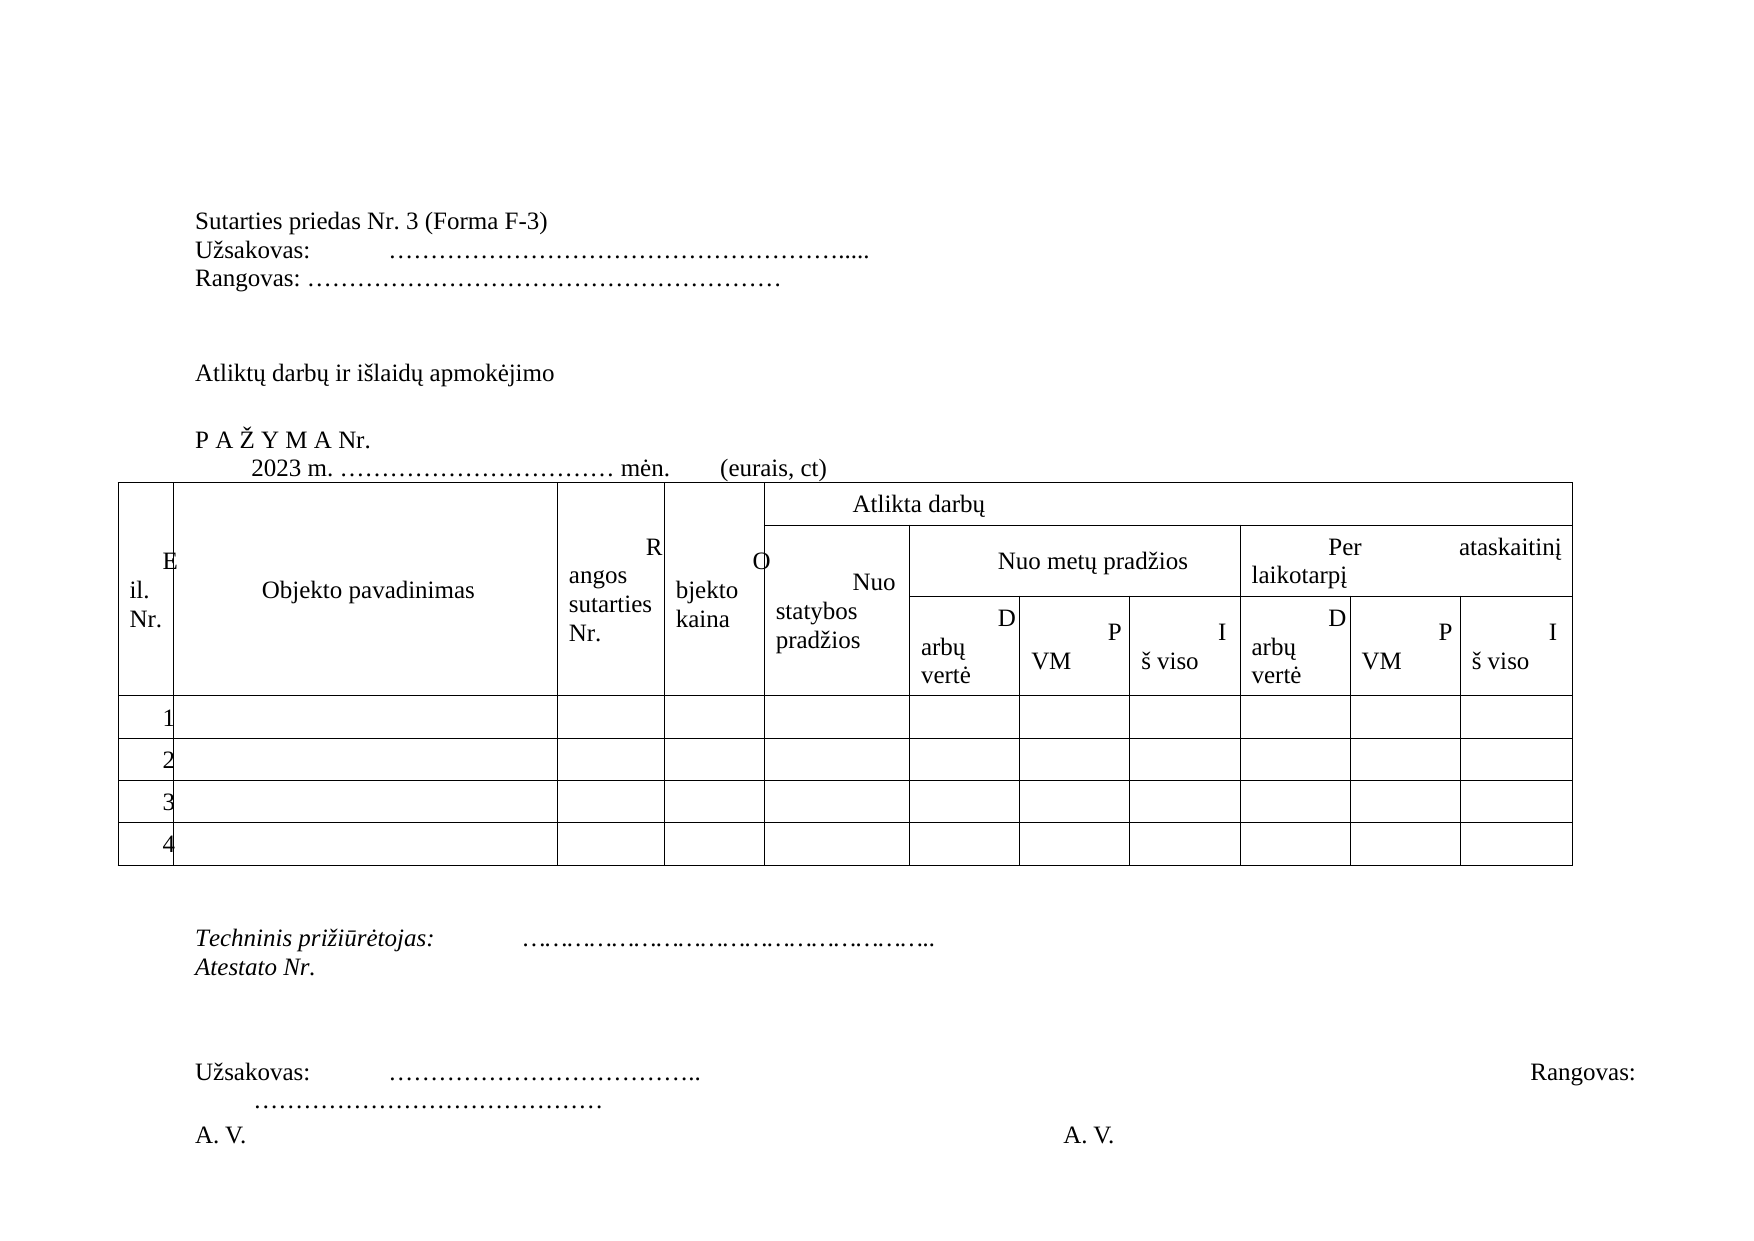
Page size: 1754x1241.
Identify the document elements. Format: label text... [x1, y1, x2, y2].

subtitle P A Ž Y M A Nr. [118, 425, 1636, 453]
table_cell [1130, 696, 1240, 738]
table_cell Iš viso [1461, 597, 1572, 695]
table_cell [1241, 696, 1350, 738]
table_cell [1351, 696, 1460, 738]
table_cell [1241, 823, 1350, 864]
text Užsakovas: ……………………………….. Rangovas: …………………………………… [118, 1057, 1636, 1114]
text Sutarties priedas Nr. 3 (Forma F-3) [118, 206, 1636, 235]
table_cell Nuo metų pradžios [910, 526, 1240, 596]
table_cell [910, 781, 1019, 822]
text Užsakovas: ………………………………………………..... [118, 235, 1636, 263]
table_cell [665, 823, 764, 864]
table_cell [1351, 739, 1460, 780]
text Atestato Nr. [118, 952, 1636, 981]
table_cell [1461, 823, 1572, 864]
table_cell [1461, 781, 1572, 822]
table_cell [558, 739, 664, 780]
table_cell PVM [1020, 597, 1129, 695]
table_cell [174, 696, 557, 738]
table_cell 1 [119, 696, 173, 738]
table_cell [665, 781, 764, 822]
table_cell Darbų vertė [910, 597, 1019, 695]
table_cell [1020, 781, 1129, 822]
table_cell 3 [119, 781, 173, 822]
subtitle Atliktų darbų ir išlaidų apmokėjimo [118, 358, 1636, 387]
text 2023 m. …………………………… mėn. (eurais, ct) [118, 453, 1636, 482]
table_cell [558, 696, 664, 738]
table_cell [765, 696, 909, 738]
table_cell Nuo statybos pradžios [765, 526, 909, 695]
table_cell [765, 781, 909, 822]
table_cell 4 [119, 823, 173, 864]
table_cell [1461, 696, 1572, 738]
table_cell 2 [119, 739, 173, 780]
table_header Rangos sutarties Nr. [558, 483, 664, 695]
table_cell Iš viso [1130, 597, 1240, 695]
table_cell [174, 739, 557, 780]
table_cell [1351, 781, 1460, 822]
table_header Objekto pavadinimas [174, 483, 557, 695]
table_cell [1130, 739, 1240, 780]
table_cell [1241, 781, 1350, 822]
table_cell [174, 823, 557, 864]
table_cell Darbų vertė [1241, 597, 1350, 695]
table_cell [558, 781, 664, 822]
table_cell [1020, 739, 1129, 780]
table_cell [910, 696, 1019, 738]
table_cell [910, 739, 1019, 780]
table_header Eil. Nr. [119, 483, 173, 695]
table_cell [558, 823, 664, 864]
text Rangovas: ………………………………………………… [118, 263, 1636, 292]
table_header Objekto kaina [665, 483, 764, 695]
table_cell [910, 823, 1019, 864]
table_cell [1351, 823, 1460, 864]
table_cell [665, 696, 764, 738]
table_cell [1130, 781, 1240, 822]
table_cell [174, 781, 557, 822]
table_header Atlikta darbų [765, 483, 1572, 524]
table_cell [665, 739, 764, 780]
table_cell [1020, 696, 1129, 738]
table_cell [1130, 823, 1240, 864]
table_cell [1241, 739, 1350, 780]
table_cell [1461, 739, 1572, 780]
table_cell [765, 823, 909, 864]
text A. V. A. V. [118, 1121, 1636, 1149]
table_cell [765, 739, 909, 780]
table_cell Per ataskaitinį laikotarpį [1241, 526, 1572, 596]
table_cell PVM [1351, 597, 1460, 695]
text Techninis prižiūrėtojas: ……………………………………………….. [118, 923, 1636, 952]
table_cell [1020, 823, 1129, 864]
